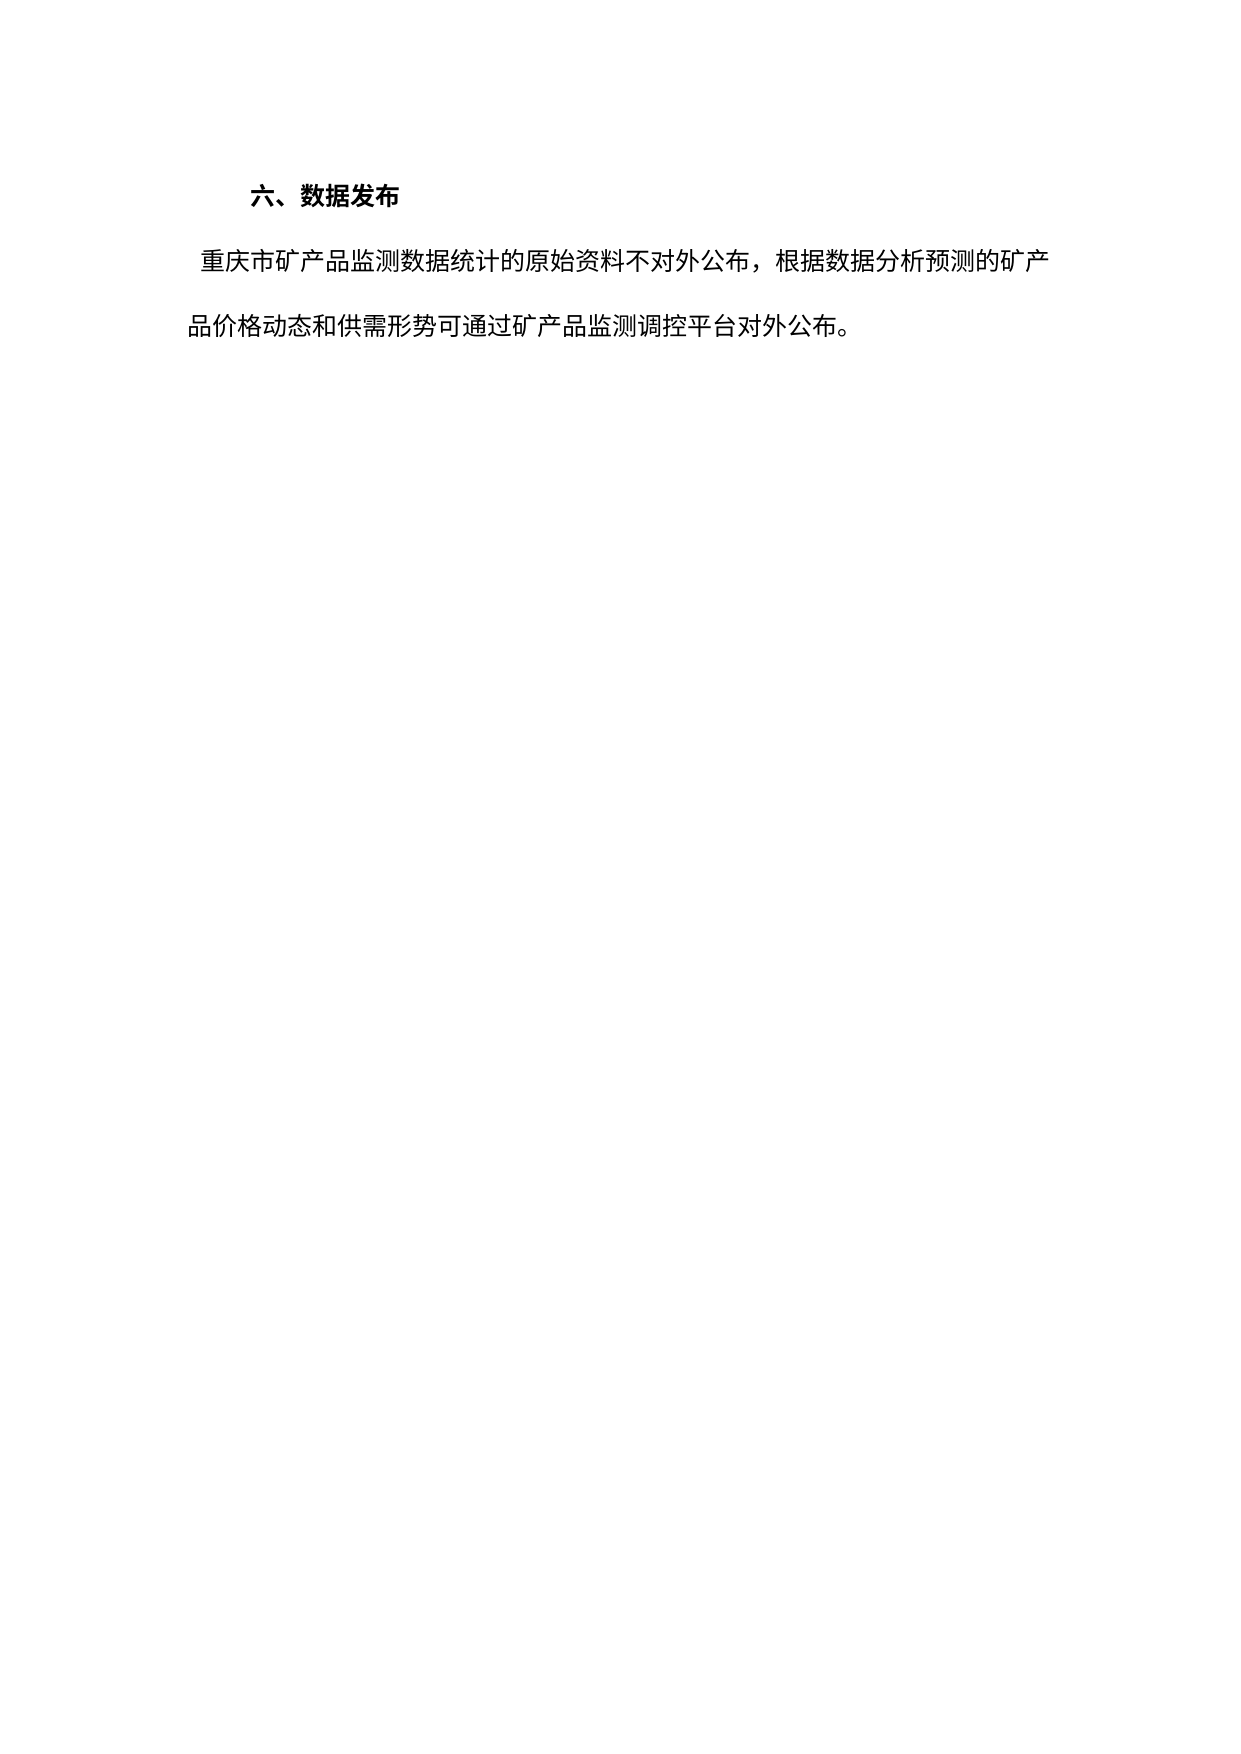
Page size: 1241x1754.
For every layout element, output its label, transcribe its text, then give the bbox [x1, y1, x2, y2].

text 重庆市矿产品监测数据统计的原始资料不对外公布，根据数据分析预测的矿产品价格动态和供需形势可通过矿产品监测调控平台对外公布。 [187, 227, 1053, 357]
text 六、数据发布 [187, 162, 1053, 227]
